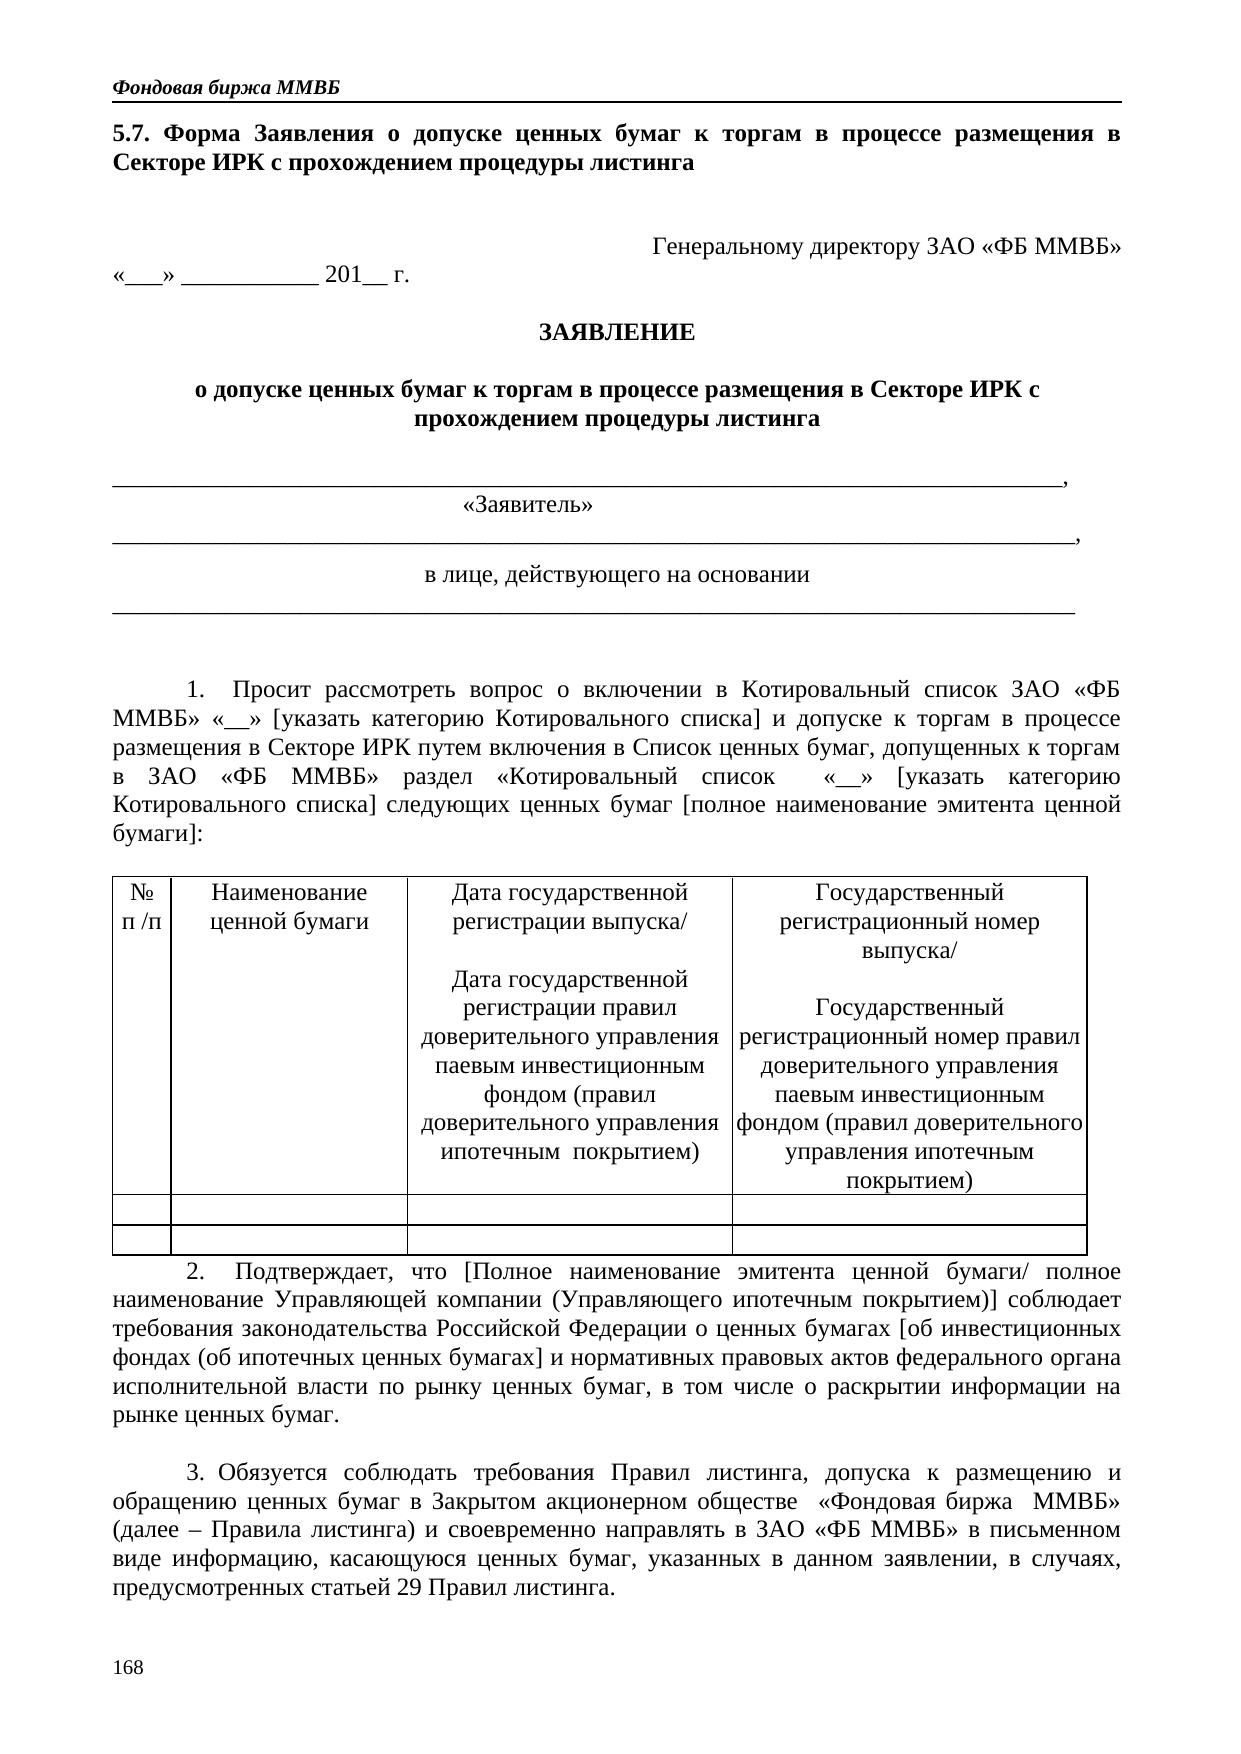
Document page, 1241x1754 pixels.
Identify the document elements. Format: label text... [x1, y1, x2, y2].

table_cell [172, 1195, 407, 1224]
text 3. Обязуется соблюдать требования Правил листинга, допуска к размещению и обращению ценных бумаг в Закрытом акционерном обществе «Фондовая биржа ММВБ» (далее – Правила листинга) и своевременно направлять в ЗАО «ФБ ММВБ» в письменном виде информацию, касающуюся ценных бумаг, указанных в данном заявлении, в случаях, предусмотренных статьей 29 Правил листинга. [112, 1457, 1122, 1601]
text «___» ___________ 201__ г. [112, 259, 1122, 288]
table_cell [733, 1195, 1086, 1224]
text ____________________________________________________________________________, [112, 461, 1122, 489]
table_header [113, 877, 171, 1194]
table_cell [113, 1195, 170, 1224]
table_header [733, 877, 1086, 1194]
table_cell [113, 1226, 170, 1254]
text _____________________________________________________________________________ [112, 588, 1122, 617]
text «Заявитель» _____________________________________________________________________________, [112, 489, 1122, 547]
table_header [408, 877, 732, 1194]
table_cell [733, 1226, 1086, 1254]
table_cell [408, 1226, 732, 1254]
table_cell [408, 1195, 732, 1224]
text 1. Просит рассмотреть вопрос о включении в Котировальный список ЗАО «ФБ ММВБ» «__» [указать категорию Котировального списка] и допуске к торгам в процессе размещения в Секторе ИРК путем включения в Список ценных бумаг, допущенных к торгам в ЗАО «ФБ ММВБ» раздел «Котировальный список «__» [указать категорию Котировального списка] следующих ценных бумаг [полное наименование эмитента ценной бумаги]: [112, 674, 1122, 847]
text в лице, действующего на основании [112, 559, 1122, 588]
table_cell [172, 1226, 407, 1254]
text ЗАЯВЛЕНИЕ [112, 317, 1122, 346]
text Генеральному директору ЗАО «ФБ ММВБ» [555, 231, 1122, 259]
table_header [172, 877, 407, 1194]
text 2. Подтверждает, что [Полное наименование эмитента ценной бумаги/ полное наименование Управляющей компании (Управляющего ипотечным покрытием)] соблюдает требования законодательства Российской Федерации о ценных бумагах [об инвестиционных фондах (об ипотечных ценных бумагах] и нормативных правовых актов федерального органа исполнительной власти по рынку ценных бумаг, в том числе о раскрытии информации на рынке ценных бумаг. [112, 1256, 1122, 1428]
subtitle 5.7. Форма Заявления о допуске ценных бумаг к торгам в процессе размещения в Секторе ИРК с прохождением процедуры листинга [112, 118, 1122, 176]
text о допуске ценных бумаг к торгам в процессе размещения в Секторе ИРК с прохождением процедуры листинга [112, 374, 1122, 432]
